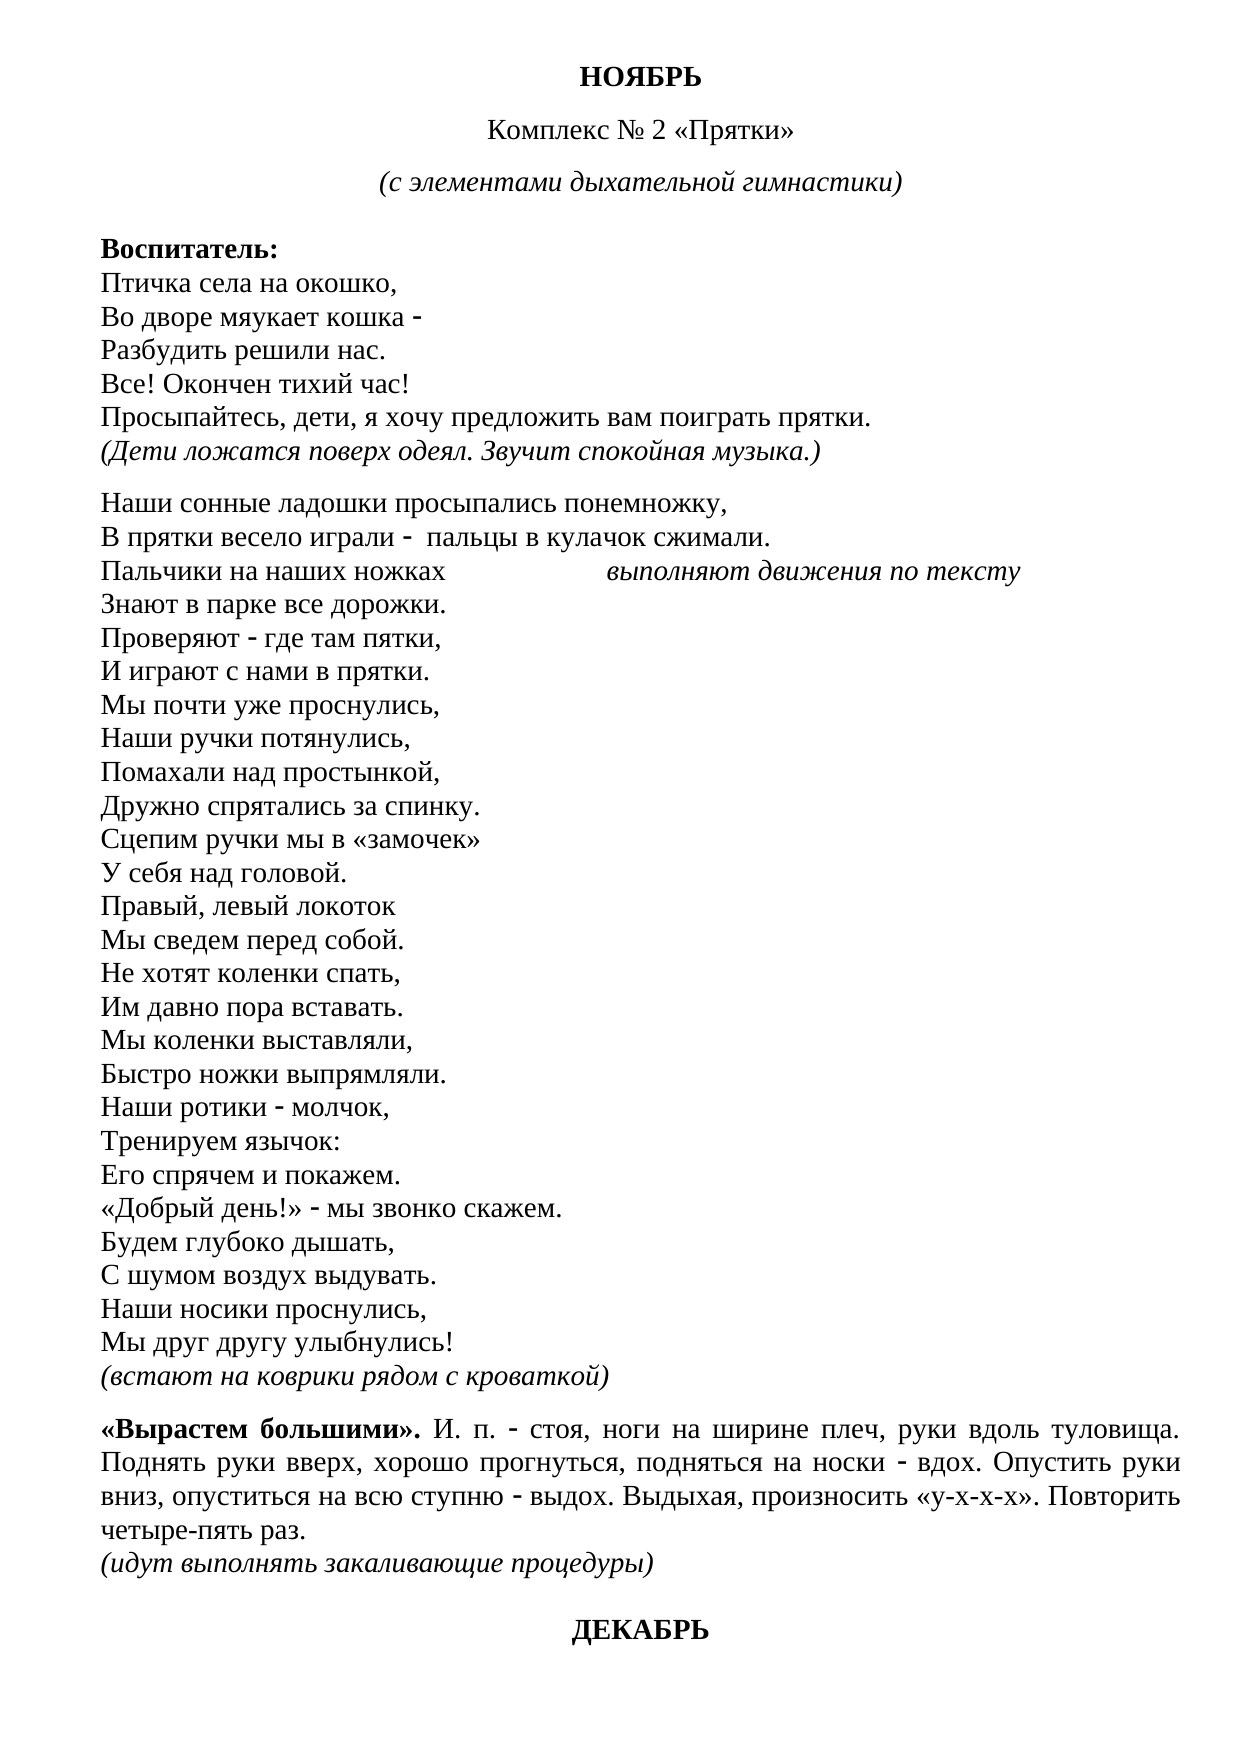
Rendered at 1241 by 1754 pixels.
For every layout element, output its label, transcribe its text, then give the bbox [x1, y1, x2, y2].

text ДЕКАБРЬ [100, 1612, 1181, 1646]
text Разбудить решили нас. [100, 332, 1181, 366]
text (встают на коврики рядом с кроваткой) [100, 1358, 1181, 1392]
text Тренируем язычок: [100, 1123, 1181, 1157]
text Наши ротики  молчок, [100, 1089, 1181, 1123]
text Наши ручки потянулись, [100, 721, 1181, 754]
text Будем глубоко дышать, [100, 1224, 1181, 1257]
text Комплекс № 2 «Прятки» [100, 112, 1181, 145]
text Знают в парке все дорожки. [100, 586, 1181, 620]
text Сцепим ручки мы в «замочек» [100, 821, 1181, 855]
text НОЯБРЬ [100, 59, 1181, 93]
text Мы друг другу улыбнулись! [100, 1324, 1181, 1358]
text Птичка села на окошко, [100, 265, 1181, 299]
text Не хотят коленки спать, [100, 955, 1181, 989]
text Проверяют  где там пятки, [100, 620, 1181, 653]
text Просыпайтесь, дети, я хочу предложить вам поиграть прятки. [100, 399, 1181, 433]
text Наши сонные ладошки просыпались понемножку, [100, 486, 1181, 519]
text «Добрый день!»  мы звонко скажем. [100, 1190, 1181, 1224]
text Дружно спрятались за спинку. [100, 788, 1181, 821]
text В прятки весело играли пальцы в кулачок сжимали. [100, 519, 1181, 553]
text У себя над головой. [100, 855, 1181, 888]
text Наши носики проснулись, [100, 1291, 1181, 1324]
text (с элементами дыхательной гимнастики) [100, 164, 1181, 198]
text Пальчики на наших ножках выполняют движения по тексту [100, 553, 1181, 586]
text И играют с нами в прятки. [100, 653, 1181, 687]
text Воспитатель: [100, 232, 1181, 265]
text (Дети ложатся поверх одеял. Звучит спокойная музыка.) [100, 433, 1181, 466]
text «Вырастем большими». И. п.  стоя, ноги на ширине плеч, руки вдоль туловища. Поднять руки вверх, хорошо прогнуться, подняться на носки  вдох. Опустить руки вниз, опуститься на всю ступню  выдох. Выдыхая, произносить «у-х-х-х». Повторить четыре-пять раз. [100, 1411, 1181, 1545]
text Мы коленки выставляли, [100, 1022, 1181, 1056]
text С шумом воздух выдувать. [100, 1257, 1181, 1291]
text Мы сведем перед собой. [100, 922, 1181, 955]
text (идут выполнять закаливающие процедуры) [100, 1545, 1181, 1579]
text Помахали над простынкой, [100, 754, 1181, 788]
text Им давно пора вставать. [100, 989, 1181, 1022]
text Все! Окончен тихий час! [100, 366, 1181, 399]
text Быстро ножки выпрямляли. [100, 1056, 1181, 1089]
text Мы почти уже проснулись, [100, 687, 1181, 721]
text Его спрячем и покажем. [100, 1157, 1181, 1190]
text Во дворе мяукает кошка  [100, 299, 1181, 332]
text Правый, левый локоток [100, 888, 1181, 922]
